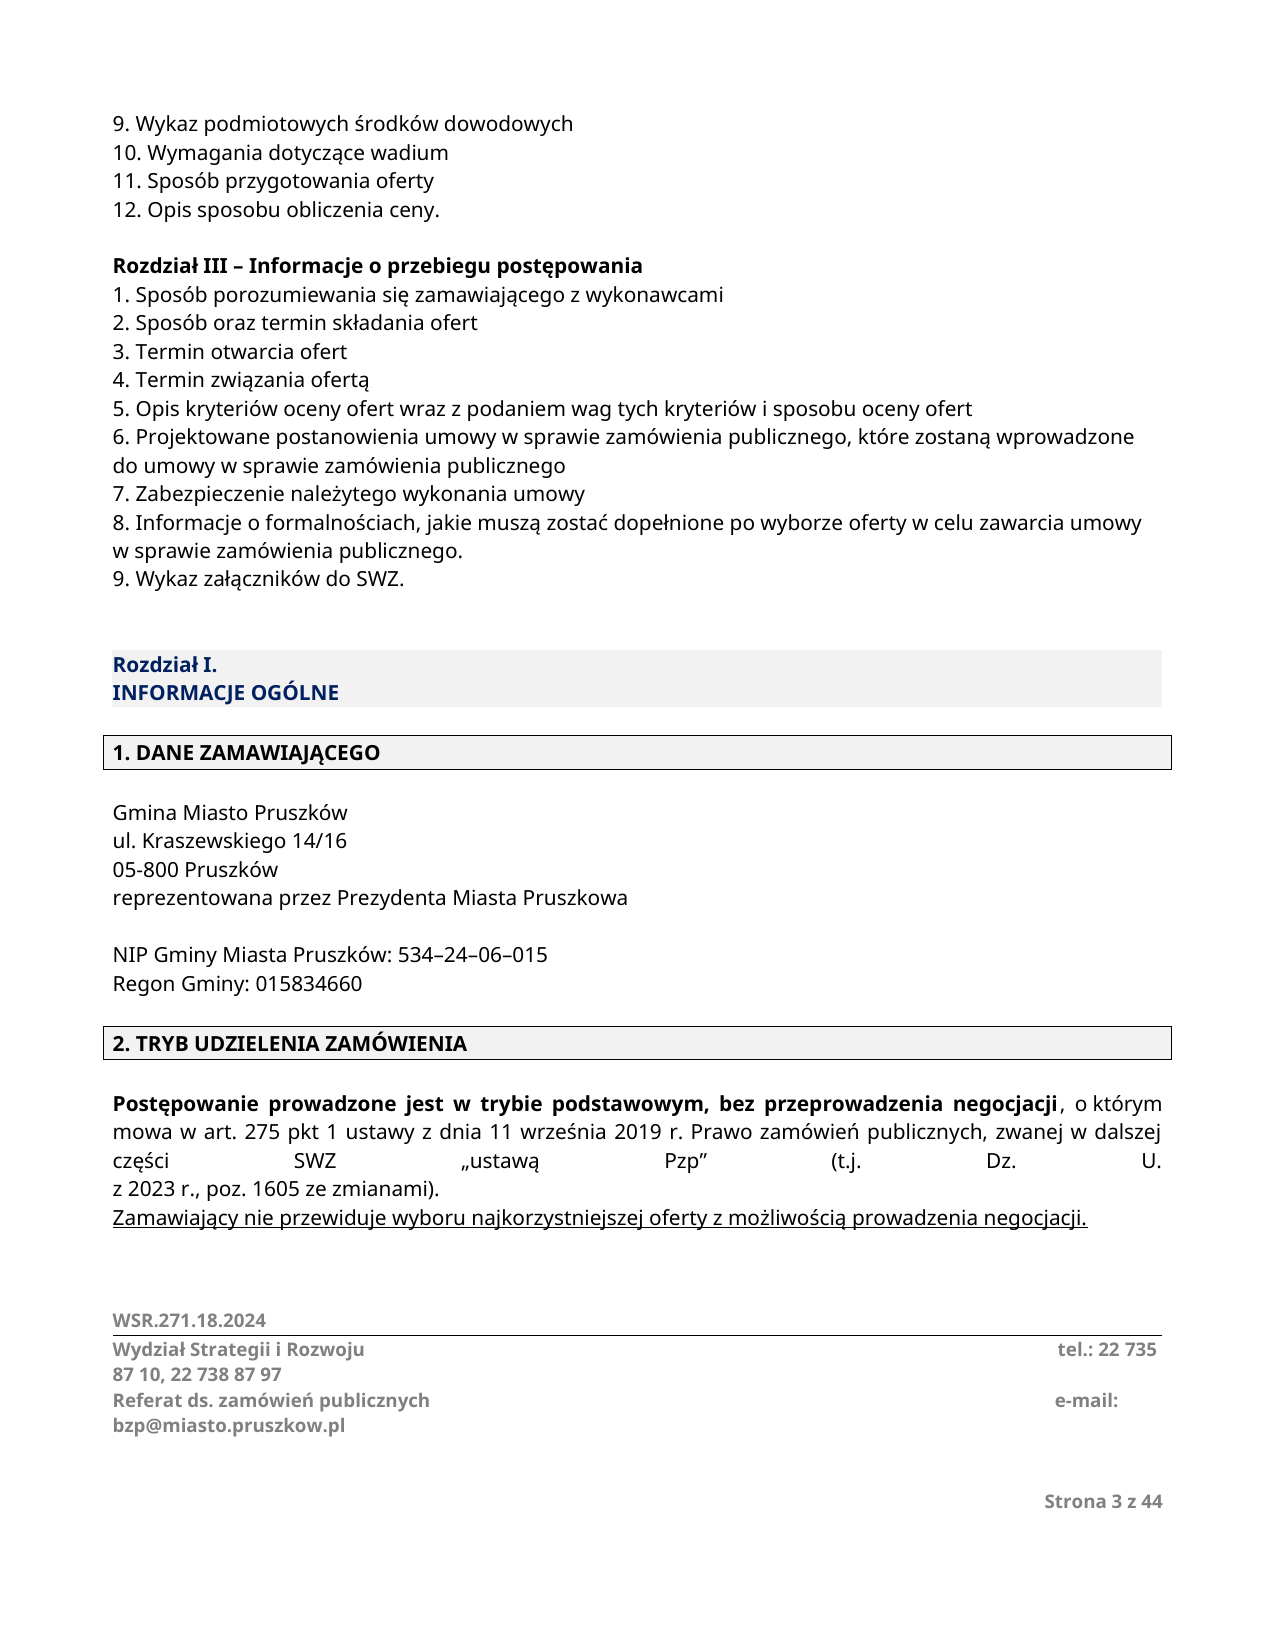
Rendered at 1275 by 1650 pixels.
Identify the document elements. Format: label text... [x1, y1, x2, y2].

text 11. Sposób przygotowania oferty [112, 166, 1162, 195]
text 05-800 Pruszków [112, 855, 1162, 883]
text 10. Wymagania dotyczące wadium [112, 138, 1162, 166]
text Gmina Miasto Pruszków [112, 798, 1162, 827]
text NIP Gminy Miasta Pruszków: 534–24–06–015 [112, 940, 1162, 969]
text 9. Wykaz podmiotowych środków dowodowych [112, 109, 1162, 138]
text 12. Opis sposobu obliczenia ceny. [112, 195, 1162, 223]
text 5. Opis kryteriów oceny ofert wraz z podaniem wag tych kryteriów i sposobu oceny ofert [112, 394, 1162, 422]
text 2. Sposób oraz termin składania ofert [112, 308, 1162, 337]
text ul. Kraszewskiego 14/16 [112, 827, 1162, 855]
text Regon Gminy: 015834660 [112, 969, 1162, 997]
text Rozdział I. [112, 650, 1162, 678]
text 1. DANE ZAMAWIAJĄCEGO [104, 736, 1171, 769]
text 6. Projektowane postanowienia umowy w sprawie zamówienia publicznego, które zostaną wprowadzone do umowy w sprawie zamówienia publicznego [112, 422, 1162, 479]
text INFORMACJE OGÓLNE [112, 678, 1162, 707]
text 2. TRYB UDZIELENIA ZAMÓWIENIA [104, 1027, 1171, 1059]
text reprezentowana przez Prezydenta Miasta Pruszkowa [112, 883, 1162, 912]
text 9. Wykaz załączników do SWZ. [112, 564, 1162, 593]
text Postępowanie prowadzone jest w trybie podstawowym, bez przeprowadzenia negocjacji, o którym mowa w art. 275 pkt 1 ustawy z dnia 11 września 2019 r. Prawo zamówień publicznych, zwanej w dalszej części SWZ „ustawą Pzp” (t.j. Dz. U. z 2023 r., poz. 1605 ze zmianami). [112, 1089, 1162, 1203]
text 8. Informacje o formalnościach, jakie muszą zostać dopełnione po wyborze oferty w celu zawarcia umowy w sprawie zamówienia publicznego. [112, 508, 1162, 564]
text Zamawiający nie przewiduje wyboru najkorzystniejszej oferty z możliwością prowadzenia negocjacji. [112, 1203, 1162, 1231]
text 3. Termin otwarcia ofert [112, 337, 1162, 365]
text 1. Sposób porozumiewania się zamawiającego z wykonawcami [112, 280, 1162, 308]
text Rozdział III – Informacje o przebiegu postępowania [112, 252, 1162, 280]
text 7. Zabezpieczenie należytego wykonania umowy [112, 479, 1162, 508]
text 4. Termin związania ofertą [112, 365, 1162, 394]
